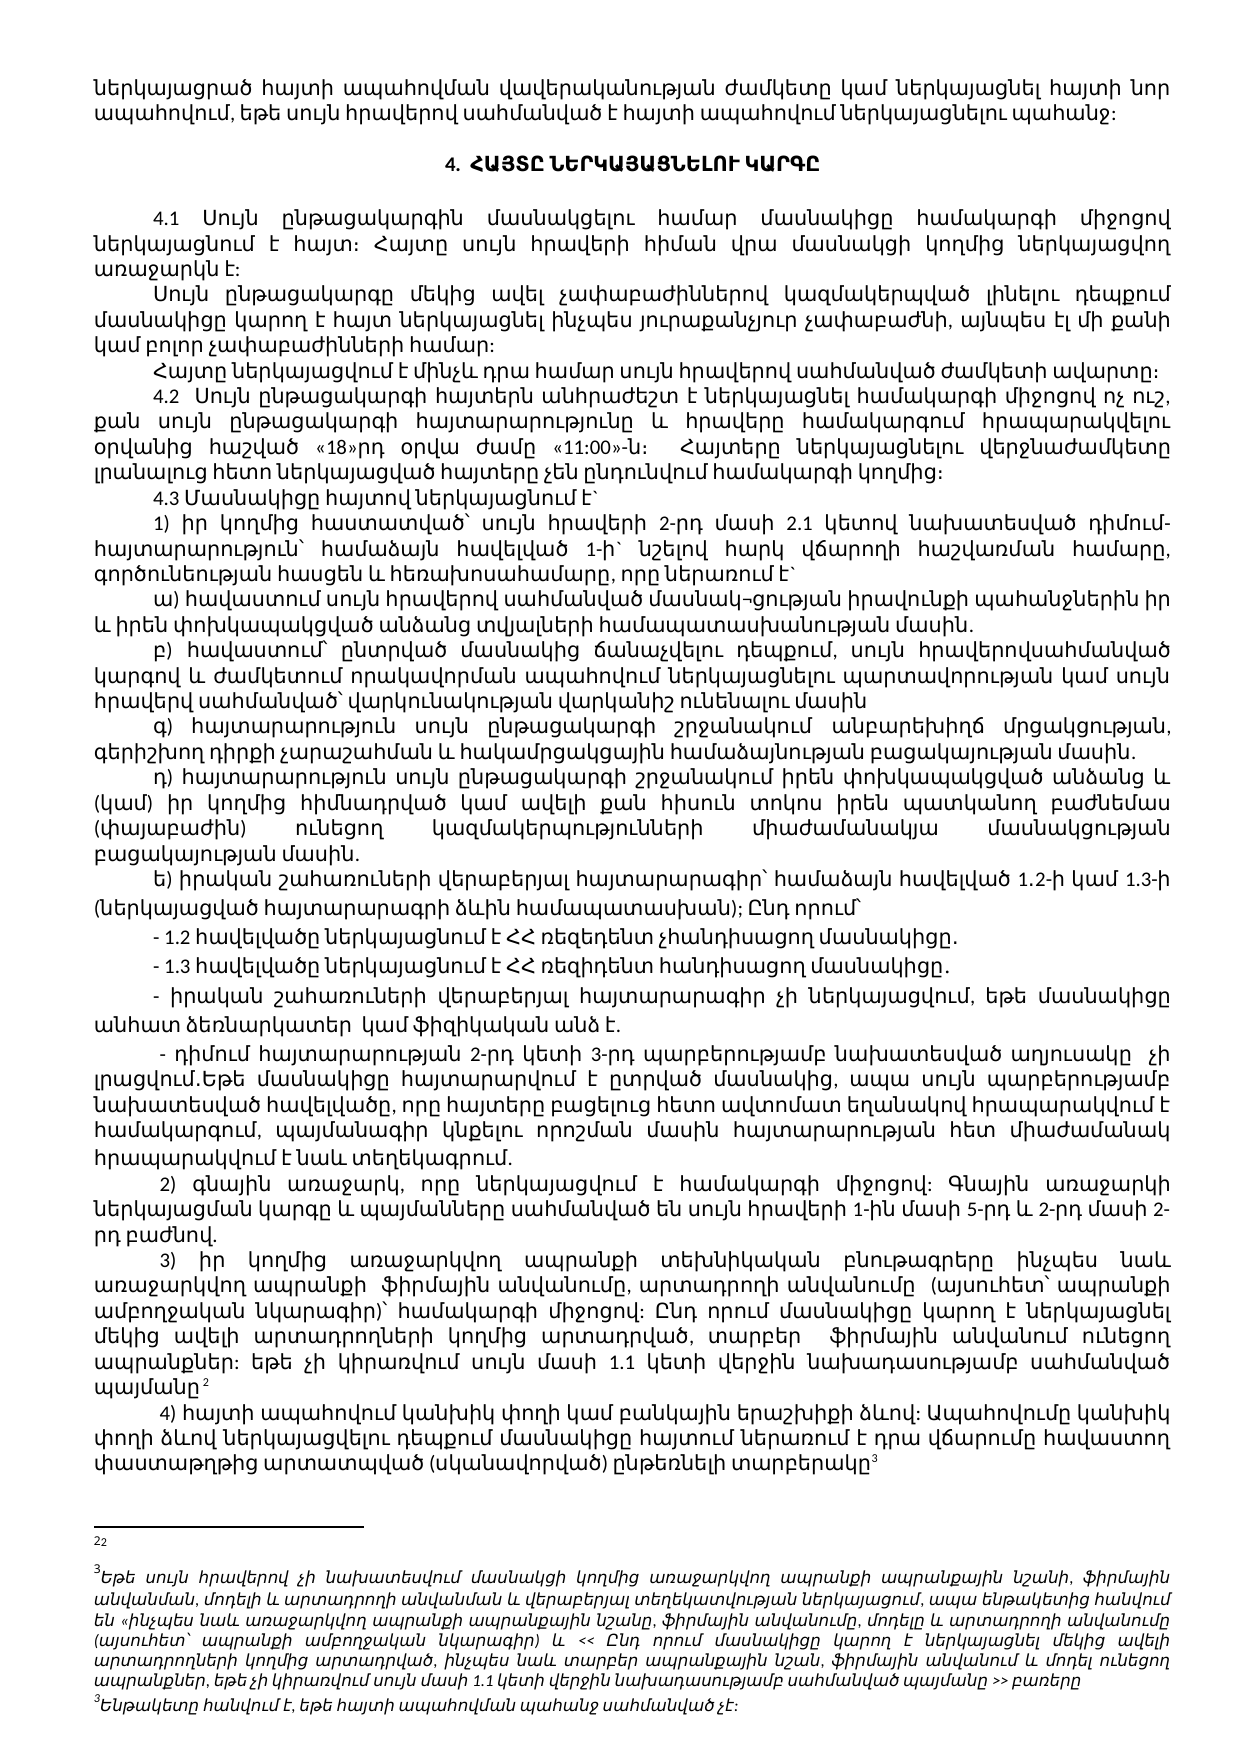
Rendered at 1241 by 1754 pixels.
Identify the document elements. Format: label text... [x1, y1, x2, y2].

text - իրական շահառուների վերաբերյալ հայտարարագիր չի ներկայացվում, եթե մասնակիցը անհատ ձեռնարկատեր կամ ֆիզիկական անձ է. [94, 983, 1171, 1037]
text 3) իր կողմից առաջարկվող ապրանքի տեխնիկական բնութագրերը ինչպես նաև առաջարկվող ապրանքի ֆիրմային անվանումը, արտադրողի անվանումը (այսուհետ՝ ապրանքի ամբողջական նկարագիր)՝ համակարգի միջոցով: Ընդ որում մասնակիցը կարող է ներկայացնել մեկից ավելի արտադրողների կողմից արտադրված, տարբեր ֆիրմային անվանում ունեցող ապրանքներ: եթե չի կիրառվում սույն մասի 1.1 կետի վերջին նախադասությամբ սահմանված պայմանը 2 [94, 1247, 1171, 1400]
text - 1.2 հավելվածը ներկայացնում է ՀՀ ռեզեդենտ չհանդիսացող մասնակիցը․ [94, 924, 1171, 950]
text Սույն ընթացակարգը մեկից ավել չափաբաժիններով կազմակերպված լինելու դեպքում մասնակիցը կարող է հայտ ներկայացնել ինչպես յուրաքանչյուր չափաբաժնի, այնպես էլ մի քանի կամ բոլոր չափաբաժինների համար: [94, 282, 1171, 358]
text - դիմում հայտարարության 2-րդ կետի 3-րդ պարբերությամբ նախատեսված աղյուսակը չի լրացվում․Եթե մասնակիցը հայտարարվում է ըտրված մասնակից, ապա սույն պարբերությամբ նախատեսված հավելվածը, որը հայտերը բացելուց հետո ավտոմատ եղանակով հրապարակվում է համակարգում, պայմանագիր կնքելու որոշման մասին հայտարարության հետ միաժամանակ հրապարակվում է նաև տեղեկագրում. [94, 1041, 1171, 1171]
text դ) հայտարարություն սույն ընթացակարգի շրջանակում իրեն փոխկապակցված անձանց և (կամ) իր կողմից հիմնադրված կամ ավելի քան հիսուն տոկոս իրեն պատկանող բաժնեմաս (փայաբաժին) ունեցող կազմակերպությունների միաժամանակյա մասնակցության բացակայության մասին. [94, 764, 1171, 866]
text Հայտը ներկայացվում է մինչև դրա համար սույն հրավերով սահմանված ժամկետի ավարտը։ [94, 358, 1171, 383]
text գ) հայտարարություն սույն ընթացակարգի շրջանակում անբարեխիղճ մրցակցության, գերիշխող դիրքի չարաշահման և հակամրցակցային համաձայնության բացակայության մասին. [94, 714, 1171, 764]
text 2) գնային առաջարկ, որը ներկայացվում է համակարգի միջոցով: Գնային առաջարկի ներկայացման կարգը և պայմանները սահմանված են սույն հրավերի 1-ին մասի 5-րդ և 2-րդ մասի 2-րդ բաժնով. [94, 1171, 1171, 1247]
text ա) հավաստում սույն հրավերով սահմանված մասնակ¬ցության իրավունքի պահանջներին իր և իրեն փոխկապակցված անձանց տվյալների համապատասխանության մասին. [94, 587, 1171, 637]
text 4. ՀԱՅՏԸ ՆԵՐԿԱՅԱՑՆԵԼՈՒ ԿԱՐԳԸ [94, 151, 1171, 177]
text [94, 75, 1171, 126]
text բ) հավաստում՝ ընտրված մասնակից ճանաչվելու դեպքում, սույն հրավերովսահմանված կարգով և ժամկետում որակավորման ապահովում ներկայացնելու պարտավորության կամ սույն հրավերվ սահմանված՝ վարկունակության վարկանիշ ունենալու մասին [94, 637, 1171, 714]
text ե) իրական շահառուների վերաբերյալ հայտարարագիր՝ համաձայն հավելված 1․2-ի կամ 1.3-ի (ներկայացված հայտարարագրի ձևին համապատասխան); Ընդ որում՝ [94, 866, 1171, 921]
text 4.1 Սույն ընթացակարգին մասնակցելու համար մասնակիցը համակարգի միջոցով ներկայացնում է հայտ։ Հայտը սույն հրավերի հիման վրա մասնակցի կողմից ներկայացվող առաջարկն է: [94, 205, 1171, 282]
text 4.2 Սույն ընթացակարգի հայտերն անհրաժեշտ է ներկայացնել համակարգի միջոցով ոչ ուշ, քան սույն ընթացակարգի հայտարարությունը և հրավերը համակարգում հրապարակվելու օրվանից հաշված «18»րդ օրվա ժամը «11:00»-ն։ Հայտերը ներկայացնելու վերջնաժամկետը լրանալուց հետո ներկայացված հայտերը չեն ընդունվում համակարգի կողմից։ [94, 383, 1171, 485]
text 4) հայտի ապահովում կանխիկ փողի կամ բանկային երաշխիքի ձևով: Ապահովումը կանխիկ փողի ձևով ներկայացվելու դեպքում մասնակիցը հայտում ներառում է դրա վճարումը հավաստող փաստաթղթից արտատպված (սկանավորված) ընթեռնելի տարբերակը3 [94, 1400, 1171, 1476]
text 1) իր կողմից հաստատված՝ սույն հրավերի 2-րդ մասի 2.1 կետով նախատեսված դիմում-հայտարարություն՝ համաձայն հավելված 1-ի` նշելով հարկ վճարողի հաշվառման համարը, գործունեության հասցեն և հեռախոսահամարը, որը ներառում է` [94, 510, 1171, 587]
text 4.3 Մասնակիցը հայտով ներկայացնում է` [94, 485, 1171, 510]
text - 1.3 հավելվածը ներկայացնում է ՀՀ ռեզիդենտ հանդիսացող մասնակիցը․ [94, 954, 1171, 979]
